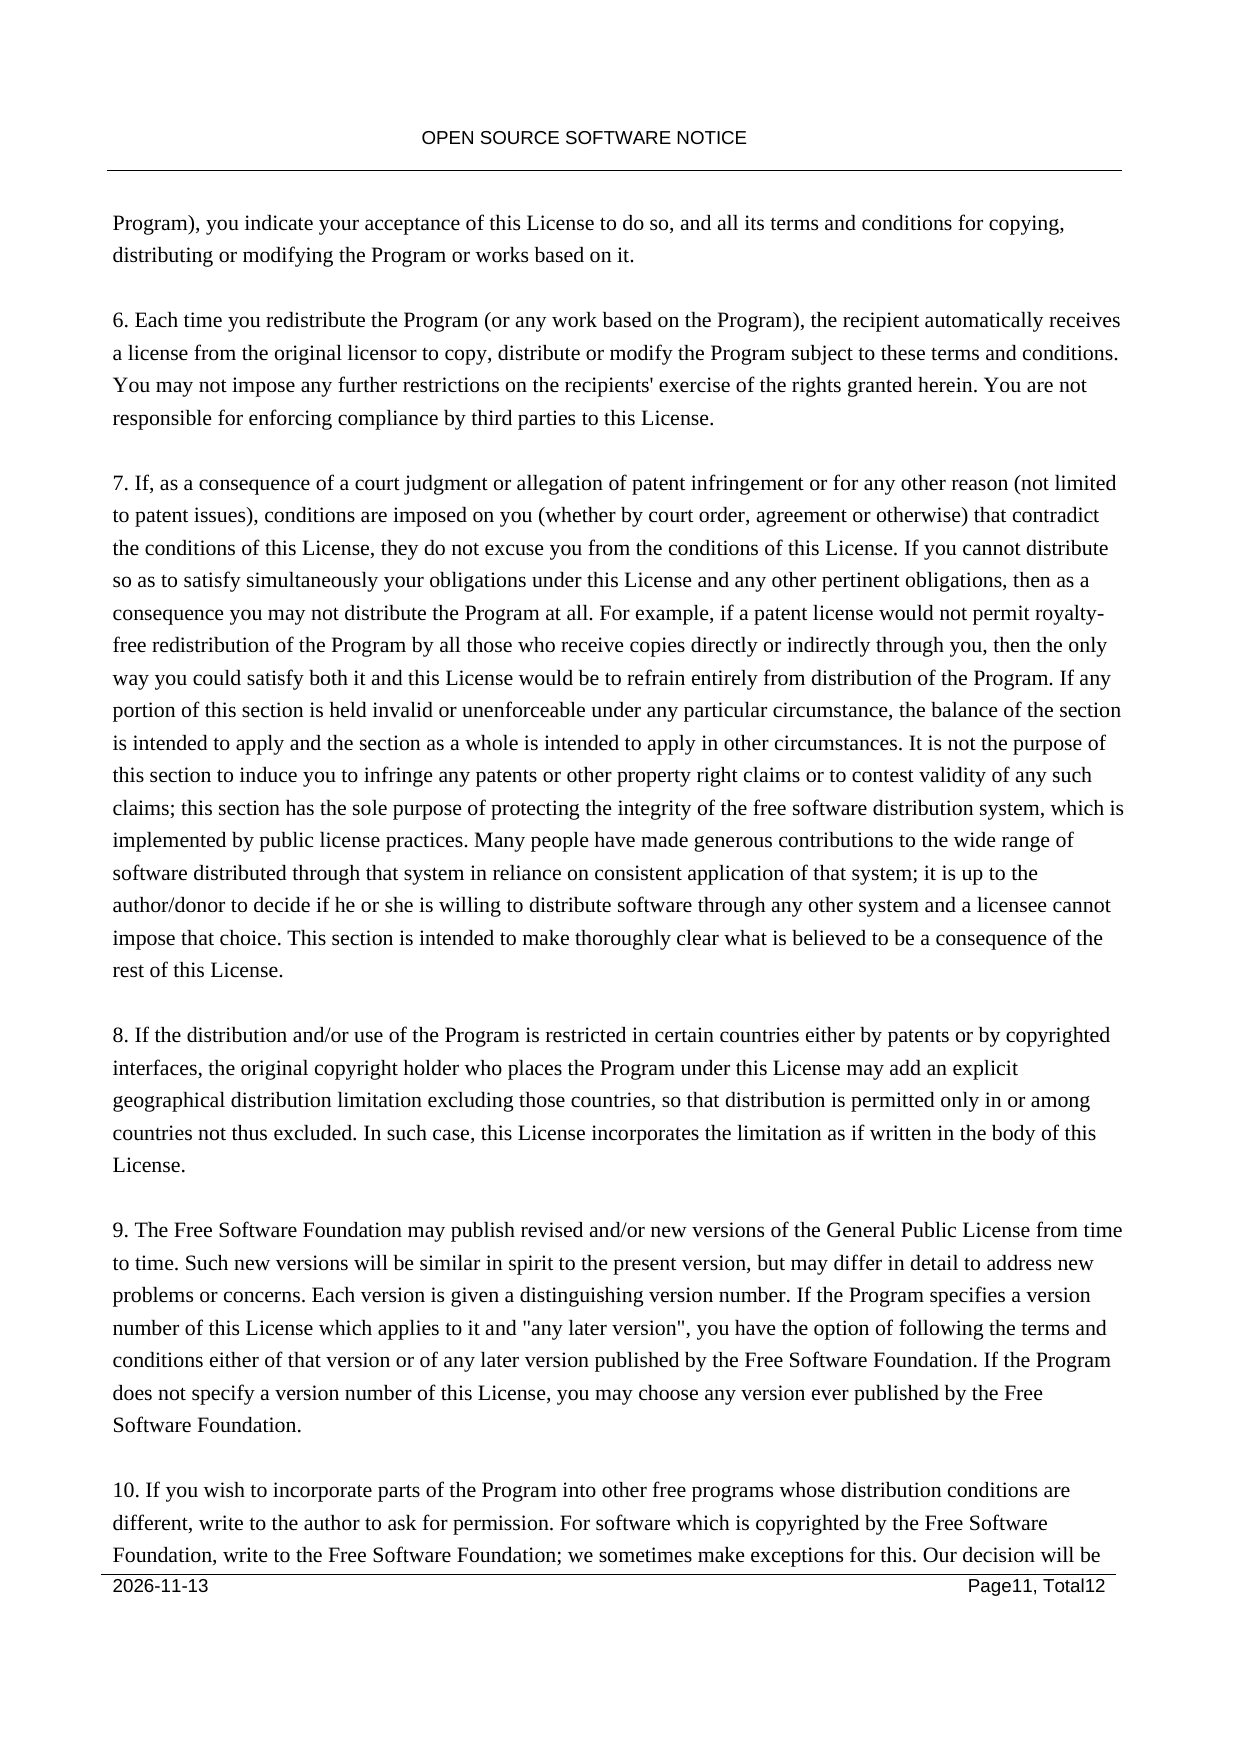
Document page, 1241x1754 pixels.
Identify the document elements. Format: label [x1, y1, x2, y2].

text [112, 206, 1128, 1571]
